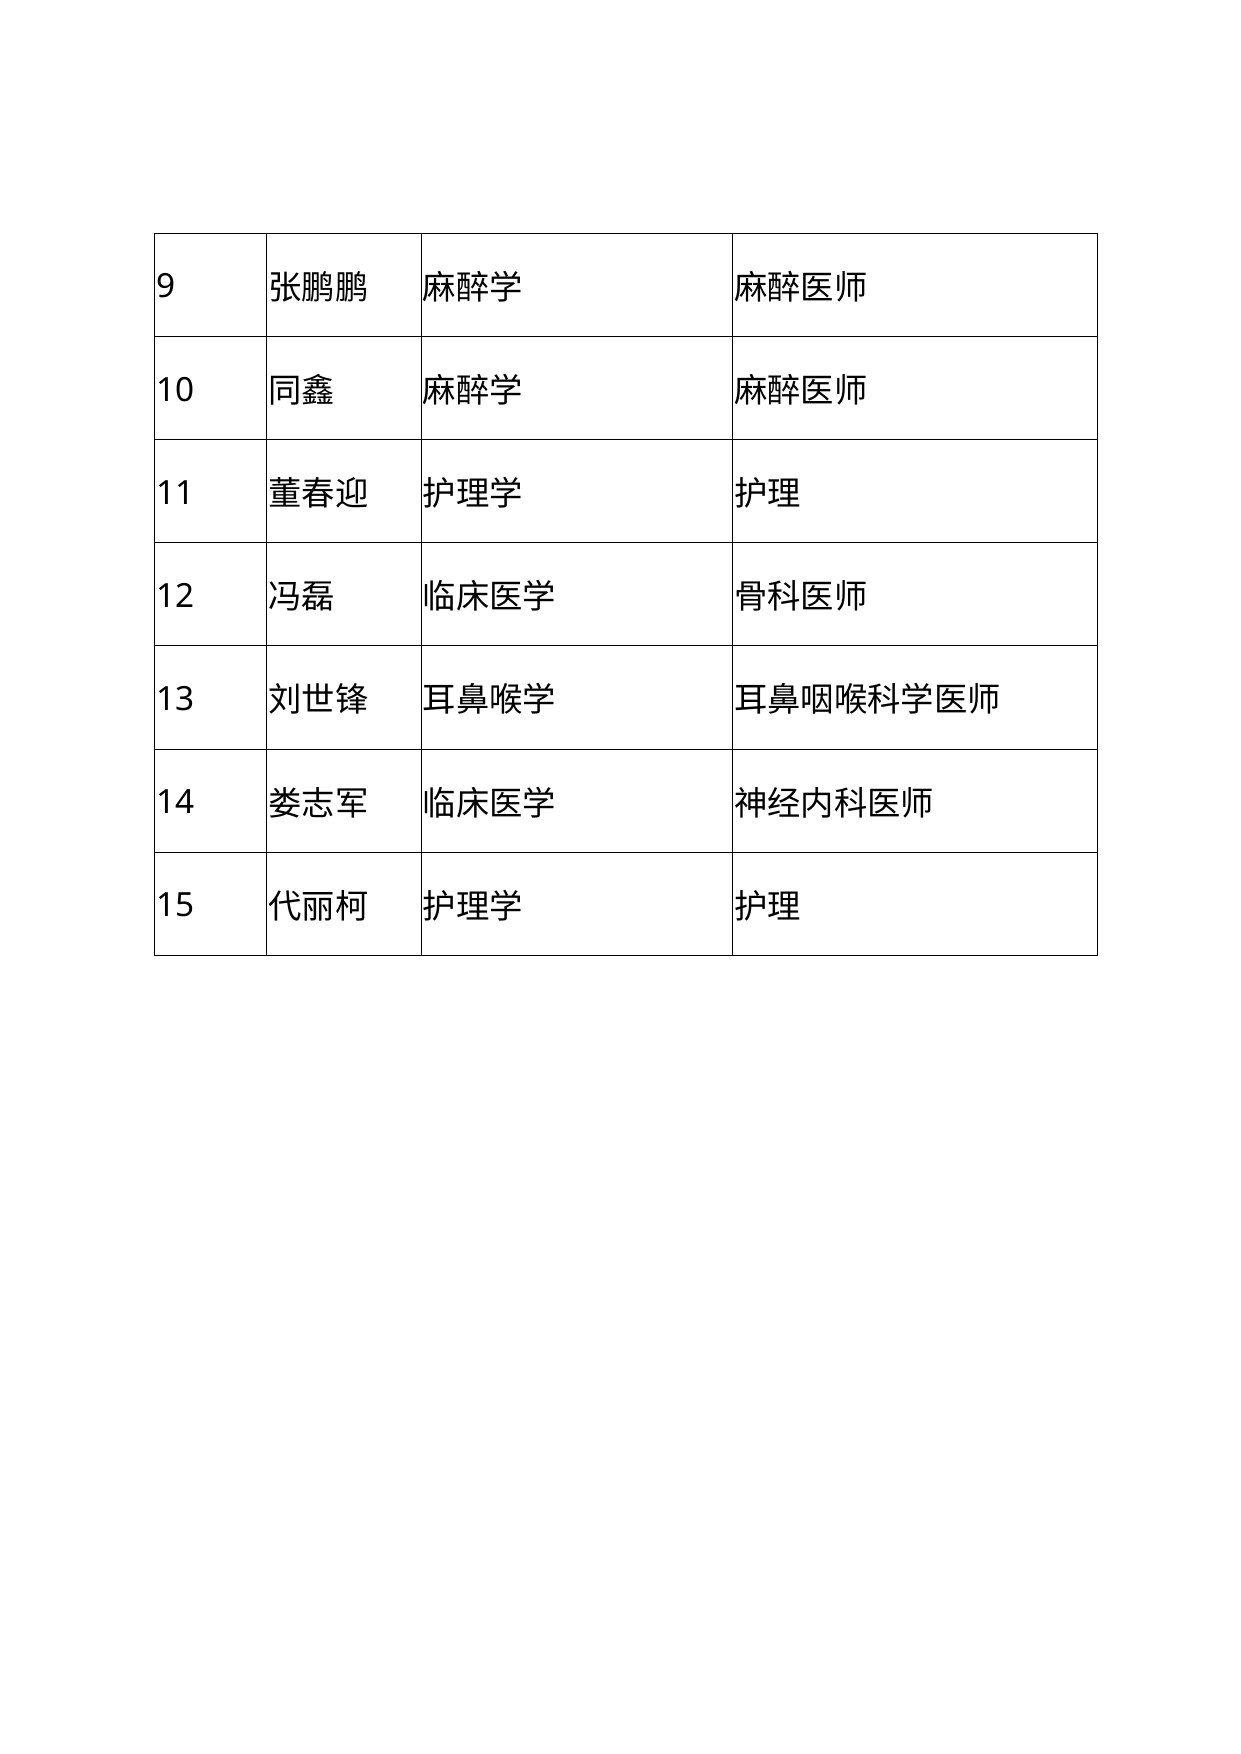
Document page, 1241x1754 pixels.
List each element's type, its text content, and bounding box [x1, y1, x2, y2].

table_cell 麻醉学 [422, 337, 732, 439]
table_cell 张鹏鹏 [267, 234, 421, 336]
table_cell 同鑫 [267, 337, 421, 439]
table_cell 麻醉医师 [733, 337, 1097, 439]
table_cell 13 [155, 646, 266, 748]
table_cell 14 [155, 750, 266, 852]
table_cell 神经内科医师 [733, 750, 1097, 852]
table_cell 9 [155, 234, 266, 336]
table_cell 麻醉医师 [733, 234, 1097, 336]
table_cell 麻醉学 [422, 234, 732, 336]
table_cell 11 [155, 440, 266, 542]
table_cell 护理学 [422, 853, 732, 955]
table_cell 骨科医师 [733, 543, 1097, 645]
table_cell 董春迎 [267, 440, 421, 542]
table_cell 12 [155, 543, 266, 645]
table_cell 耳鼻咽喉科学医师 [733, 646, 1097, 748]
table_cell 临床医学 [422, 750, 732, 852]
table_cell 耳鼻喉学 [422, 646, 732, 748]
table_cell 10 [155, 337, 266, 439]
table_cell 护理 [733, 853, 1097, 955]
table_cell 15 [155, 853, 266, 955]
table_cell 临床医学 [422, 543, 732, 645]
table_cell 护理 [733, 440, 1097, 542]
table_cell 冯磊 [267, 543, 421, 645]
table_cell 代丽柯 [267, 853, 421, 955]
table_cell 娄志军 [267, 750, 421, 852]
table_cell 刘世锋 [267, 646, 421, 748]
table_cell 护理学 [422, 440, 732, 542]
